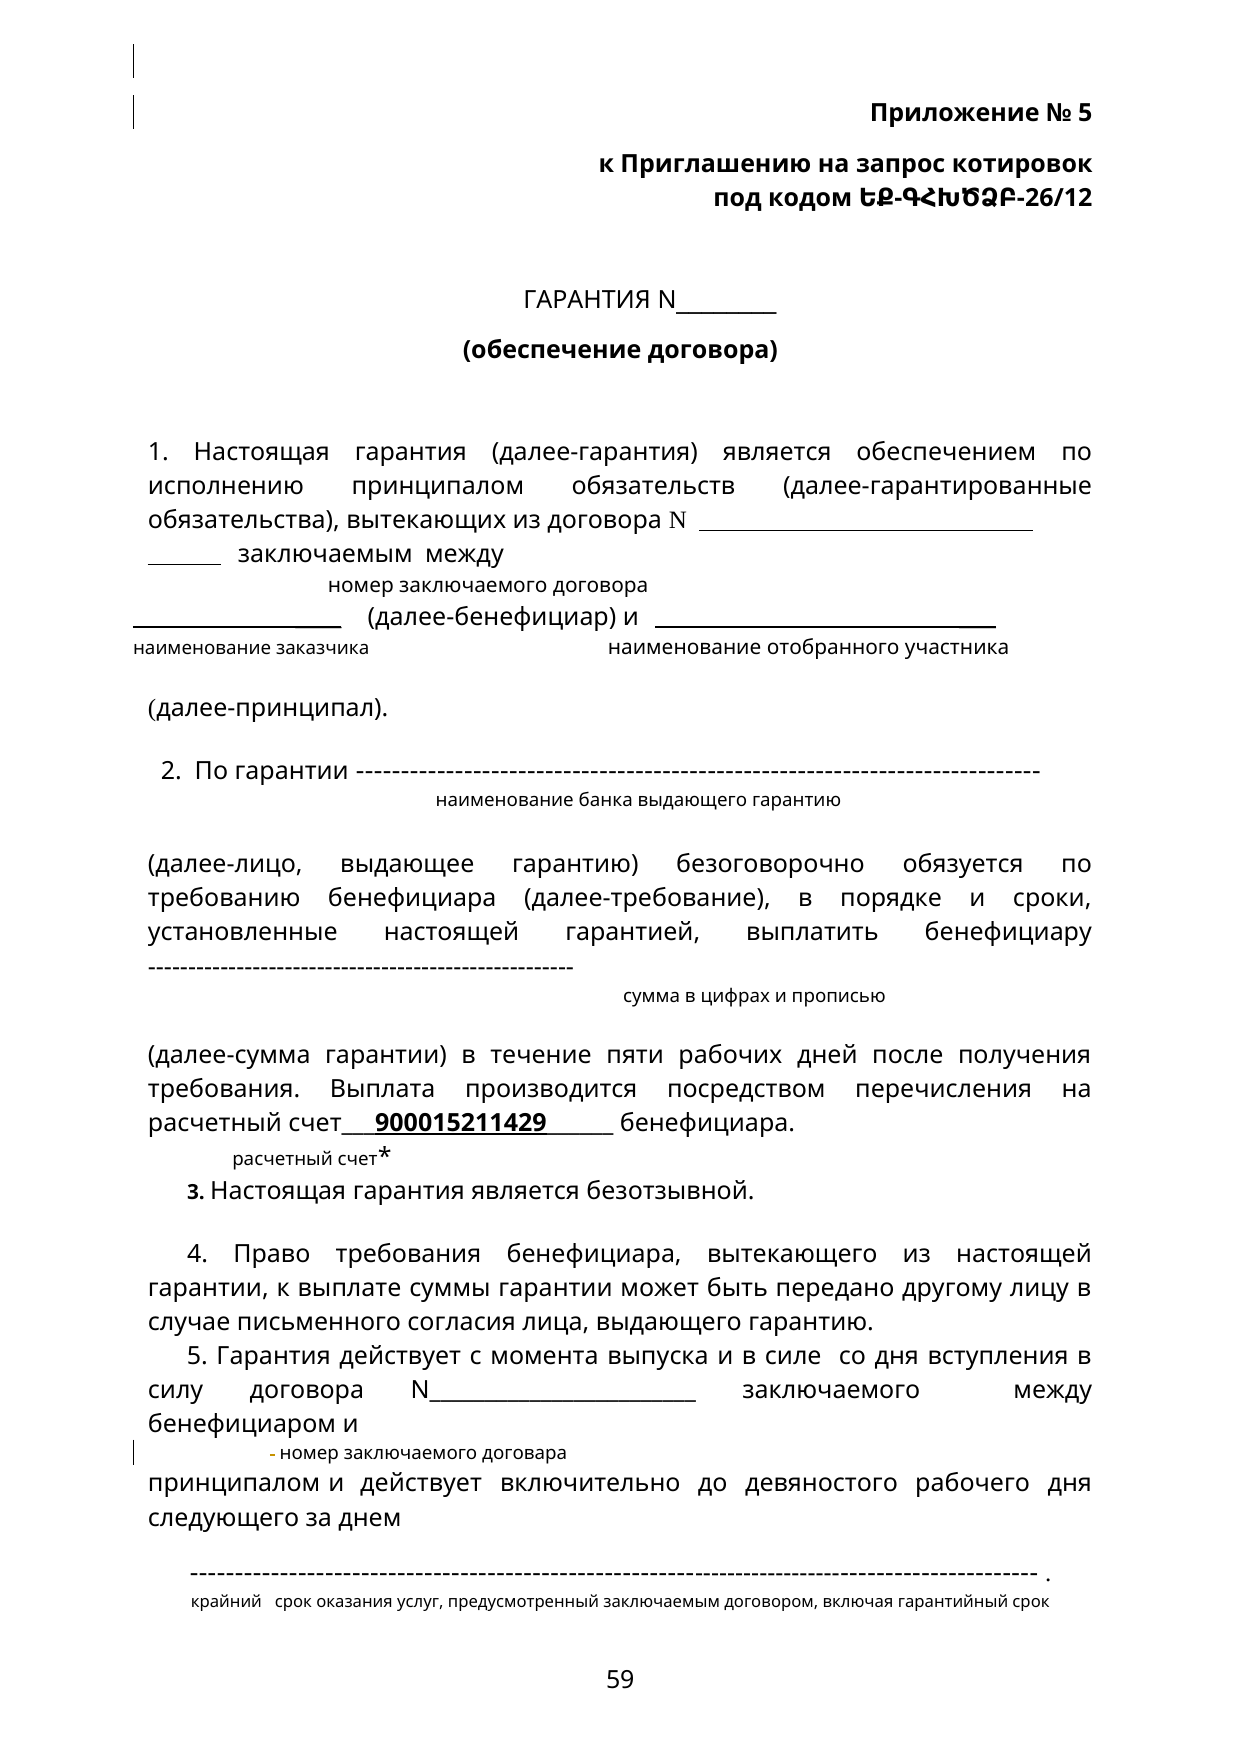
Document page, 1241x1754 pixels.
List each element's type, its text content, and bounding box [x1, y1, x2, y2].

text номер заключаемого договара [148, 1439, 1092, 1465]
text _____ (далее-бенефициар) и ____ [133, 598, 1092, 632]
text ------------------------------------------------------------------------------------------------ . крайний срок оказания услуг, предусмотренный заключаемым договором, включая гарантийный срок [148, 1555, 1092, 1612]
text расчетный счет* [148, 1139, 1092, 1173]
text (обеспечение договора) [207, 332, 1034, 366]
text принципалом и действует включительно до девяностого рабочего дня следующего за днем [148, 1465, 1092, 1533]
text сумма в цифрах и прописью [148, 982, 1092, 1008]
text Приложение № 5 [148, 95, 1092, 129]
text наименование банка выдающего гарантию [148, 786, 1092, 812]
text 2. По гарантии ---------------------------------------------------------------------------- [148, 752, 1092, 786]
text номер заключаемого договора [148, 570, 1092, 598]
text 4. Право требования бенефициара, вытекающего из настоящей гарантии, к выплате суммы гарантии может быть передано другому лицу в случае письменного согласия лица, выдающего гарантию. [148, 1235, 1092, 1337]
text 5. Гарантия действует с момента выпуска и в силе со дня вступления в силу договора N________________________ заключаемого между бенефициаром и [148, 1337, 1092, 1439]
text к Приглашению на запрос котировок под кодом ԵՔ-ԳՀԽԾՁԲ-26/12 [148, 146, 1092, 214]
text 1. Настоящая гарантия (далее-гарантия) является обеспечением по исполнению принципалом обязательств (далее-гарантированные обязательства), вытекающих из договора N заключаемым между [148, 433, 1092, 570]
text 3. Настоящая гарантия является безотзывной. [148, 1173, 1092, 1207]
text наименование заказчика наименование отобранного участника [133, 632, 1092, 661]
text (далее-лицо, выдающее гарантию) безоговорочно обязуется по требованию бенефициара (далее-требование), в порядке и сроки, установленные настоящей гарантией, выплатить бенефициару ----------------------------------------------------- [148, 846, 1092, 982]
text (далее-сумма гарантии) в течение пяти рабочих дней после получения требования. Выплата производится посредством перечисления на расчетный счет___900015211429______ бенефициара. [148, 1036, 1092, 1139]
text (далее-принципал). [148, 689, 1092, 723]
text ГАРАНТИЯ N________ [148, 281, 1092, 315]
